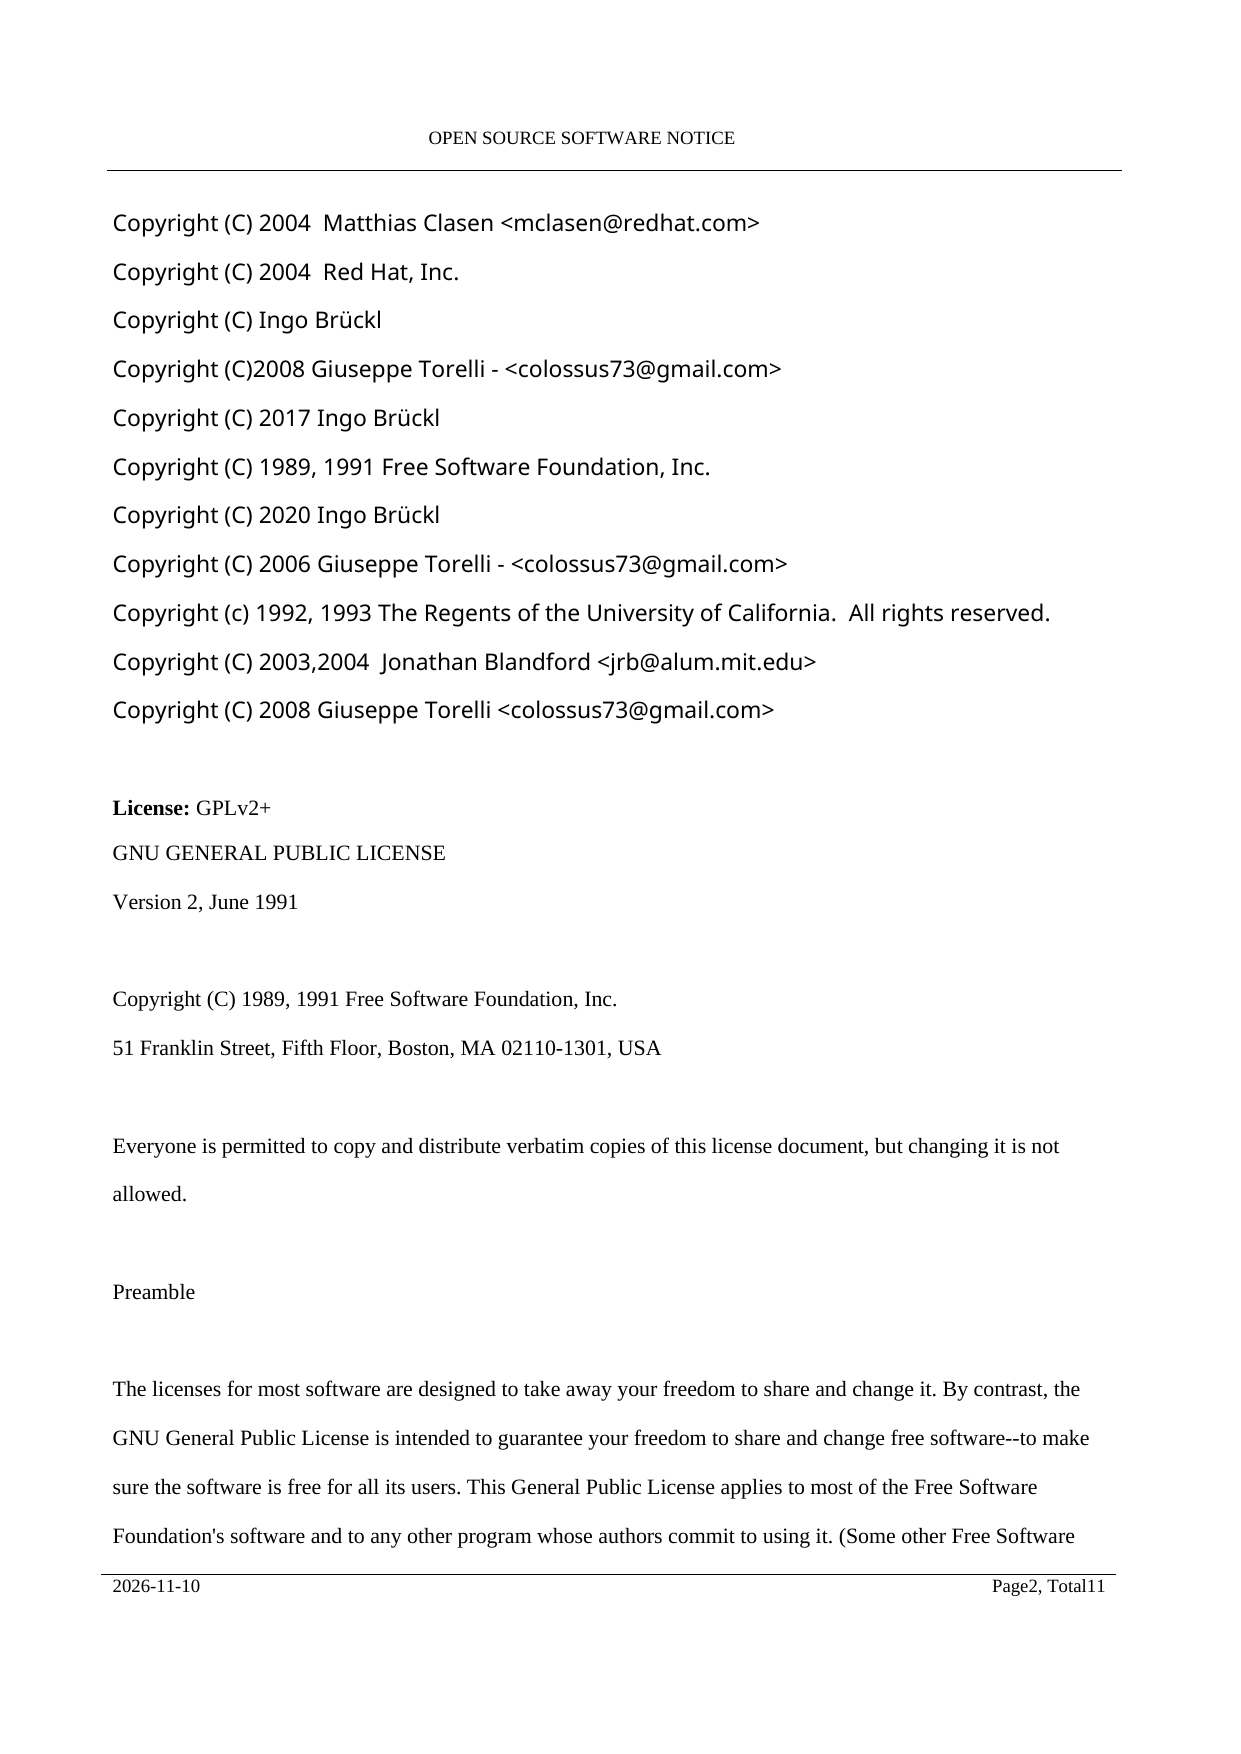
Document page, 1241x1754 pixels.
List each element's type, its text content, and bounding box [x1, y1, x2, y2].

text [112, 206, 1128, 775]
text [112, 836, 1128, 1551]
text License: GPLv2+ [112, 791, 1128, 824]
